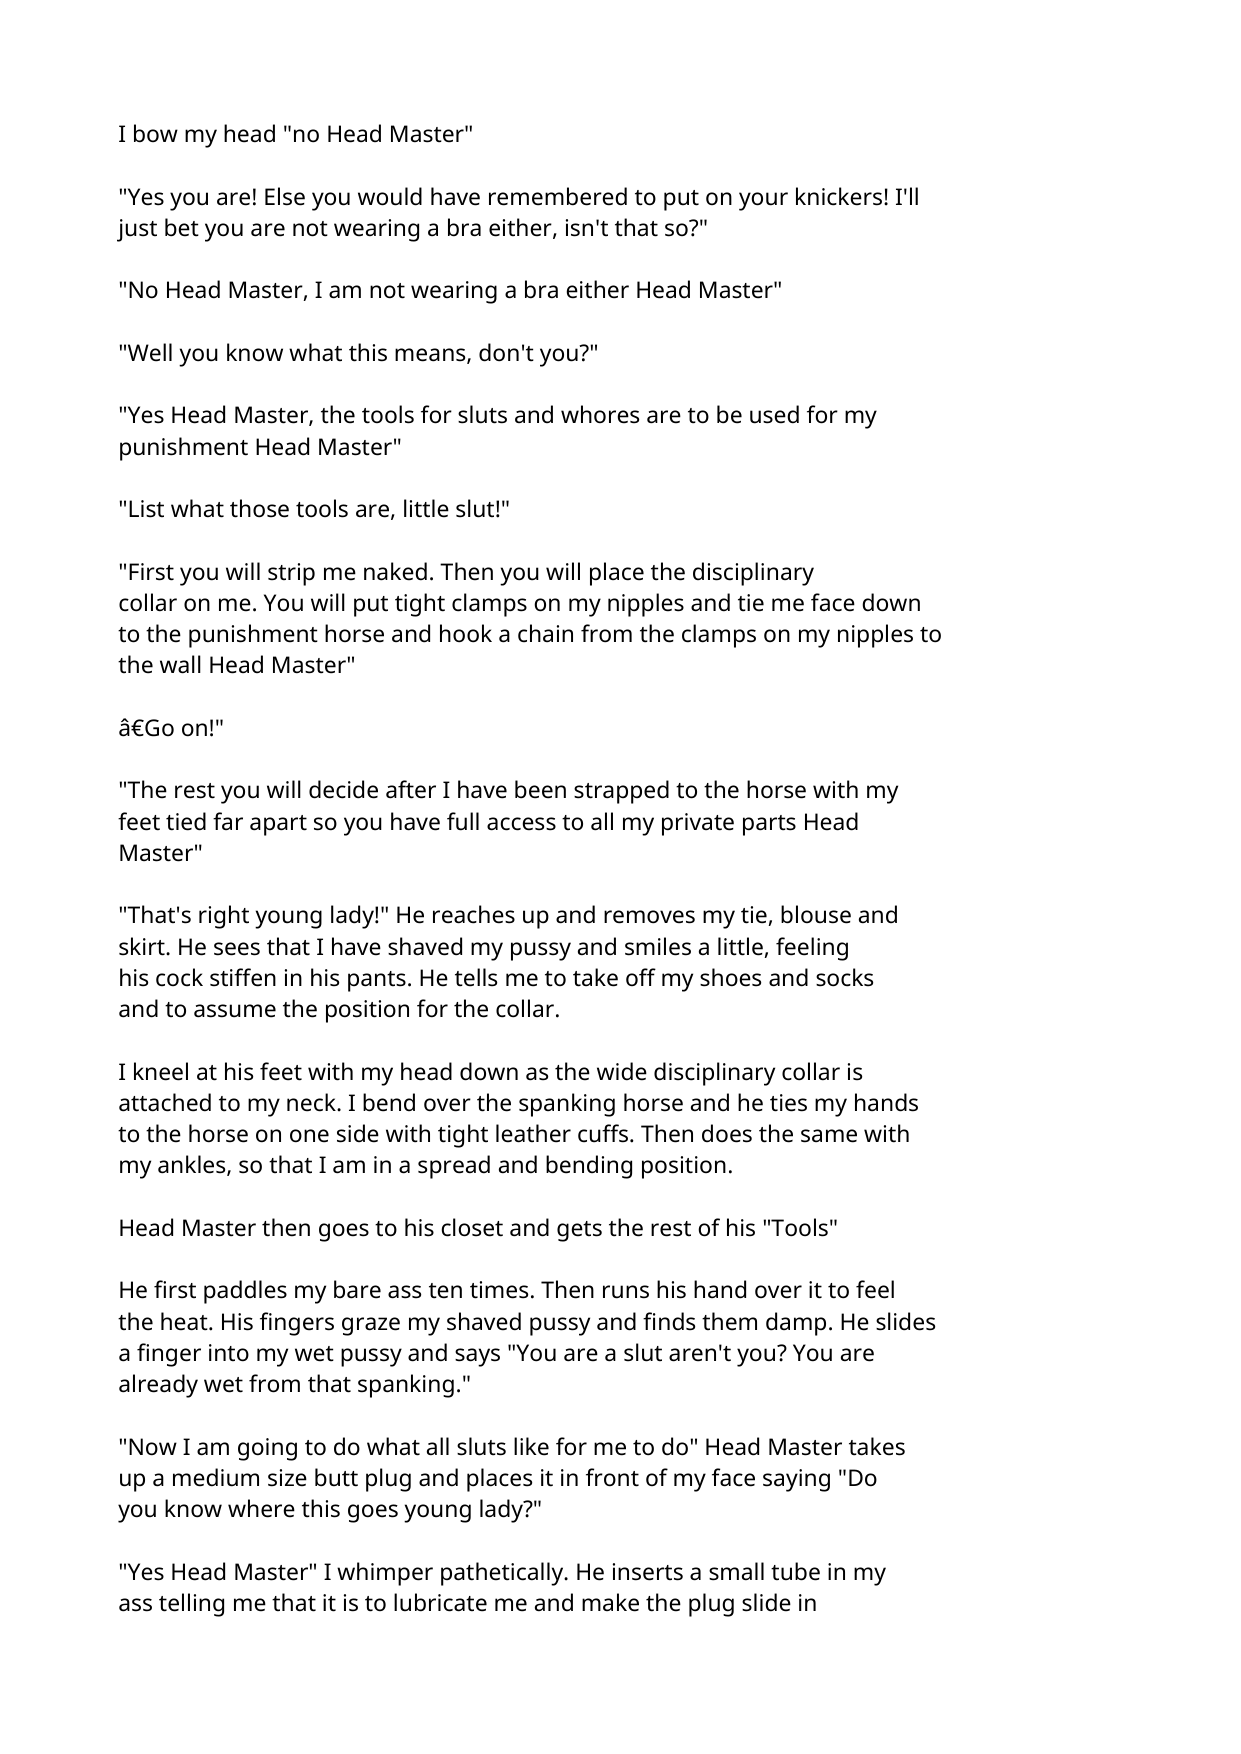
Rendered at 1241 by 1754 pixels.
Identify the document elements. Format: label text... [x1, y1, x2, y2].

text ass telling me that it is to lubricate me and make the plug slide in [118, 1587, 1122, 1618]
text just bet you are not wearing a bra either, isn't that so?" [118, 212, 1122, 243]
text Head Master then goes to his closet and gets the rest of his "Tools" [118, 1212, 1122, 1243]
text collar on me. You will put tight clamps on my nipples and tie me face down [118, 587, 1122, 618]
text I bow my head "no Head Master" [118, 118, 1122, 149]
text to the punishment horse and hook a chain from the clamps on my nipples to [118, 618, 1122, 649]
text "Yes Head Master" I whimper pathetically. He inserts a small tube in my [118, 1556, 1122, 1587]
text attached to my neck. I bend over the spanking horse and he ties my hands [118, 1087, 1122, 1118]
text you know where this goes young lady?" [118, 1493, 1122, 1524]
text "Well you know what this means, don't you?" [118, 337, 1122, 368]
text the wall Head Master" [118, 649, 1122, 681]
text â€Go on!" [118, 712, 1122, 743]
text the heat. His fingers graze my shaved pussy and finds them damp. He slides [118, 1306, 1122, 1337]
text punishment Head Master" [118, 431, 1122, 462]
text "First you will strip me naked. Then you will place the disciplinary [118, 556, 1122, 587]
text to the horse on one side with tight leather cuffs. Then does the same with [118, 1118, 1122, 1149]
text Master" [118, 837, 1122, 868]
text "That's right young lady!" He reaches up and removes my tie, blouse and [118, 899, 1122, 931]
text a finger into my wet pussy and says "You are a slut aren't you? You are [118, 1337, 1122, 1368]
text my ankles, so that I am in a spread and bending position. [118, 1149, 1122, 1181]
text I kneel at his feet with my head down as the wide disciplinary collar is [118, 1056, 1122, 1087]
text "List what those tools are, little slut!" [118, 493, 1122, 524]
text "Yes you are! Else you would have remembered to put on your knickers! I'll [118, 181, 1122, 212]
text "The rest you will decide after I have been strapped to the horse with my [118, 774, 1122, 806]
text "Yes Head Master, the tools for sluts and whores are to be used for my [118, 399, 1122, 431]
text "Now I am going to do what all sluts like for me to do" Head Master takes [118, 1431, 1122, 1462]
text up a medium size butt plug and places it in front of my face saying "Do [118, 1462, 1122, 1493]
text already wet from that spanking." [118, 1368, 1122, 1399]
text He first paddles my bare ass ten times. Then runs his hand over it to feel [118, 1274, 1122, 1306]
text skirt. He sees that I have shaved my pussy and smiles a little, feeling [118, 931, 1122, 962]
text "No Head Master, I am not wearing a bra either Head Master" [118, 274, 1122, 306]
text feet tied far apart so you have full access to all my private parts Head [118, 806, 1122, 837]
text his cock stiffen in his pants. He tells me to take off my shoes and socks [118, 962, 1122, 993]
text and to assume the position for the collar. [118, 993, 1122, 1024]
